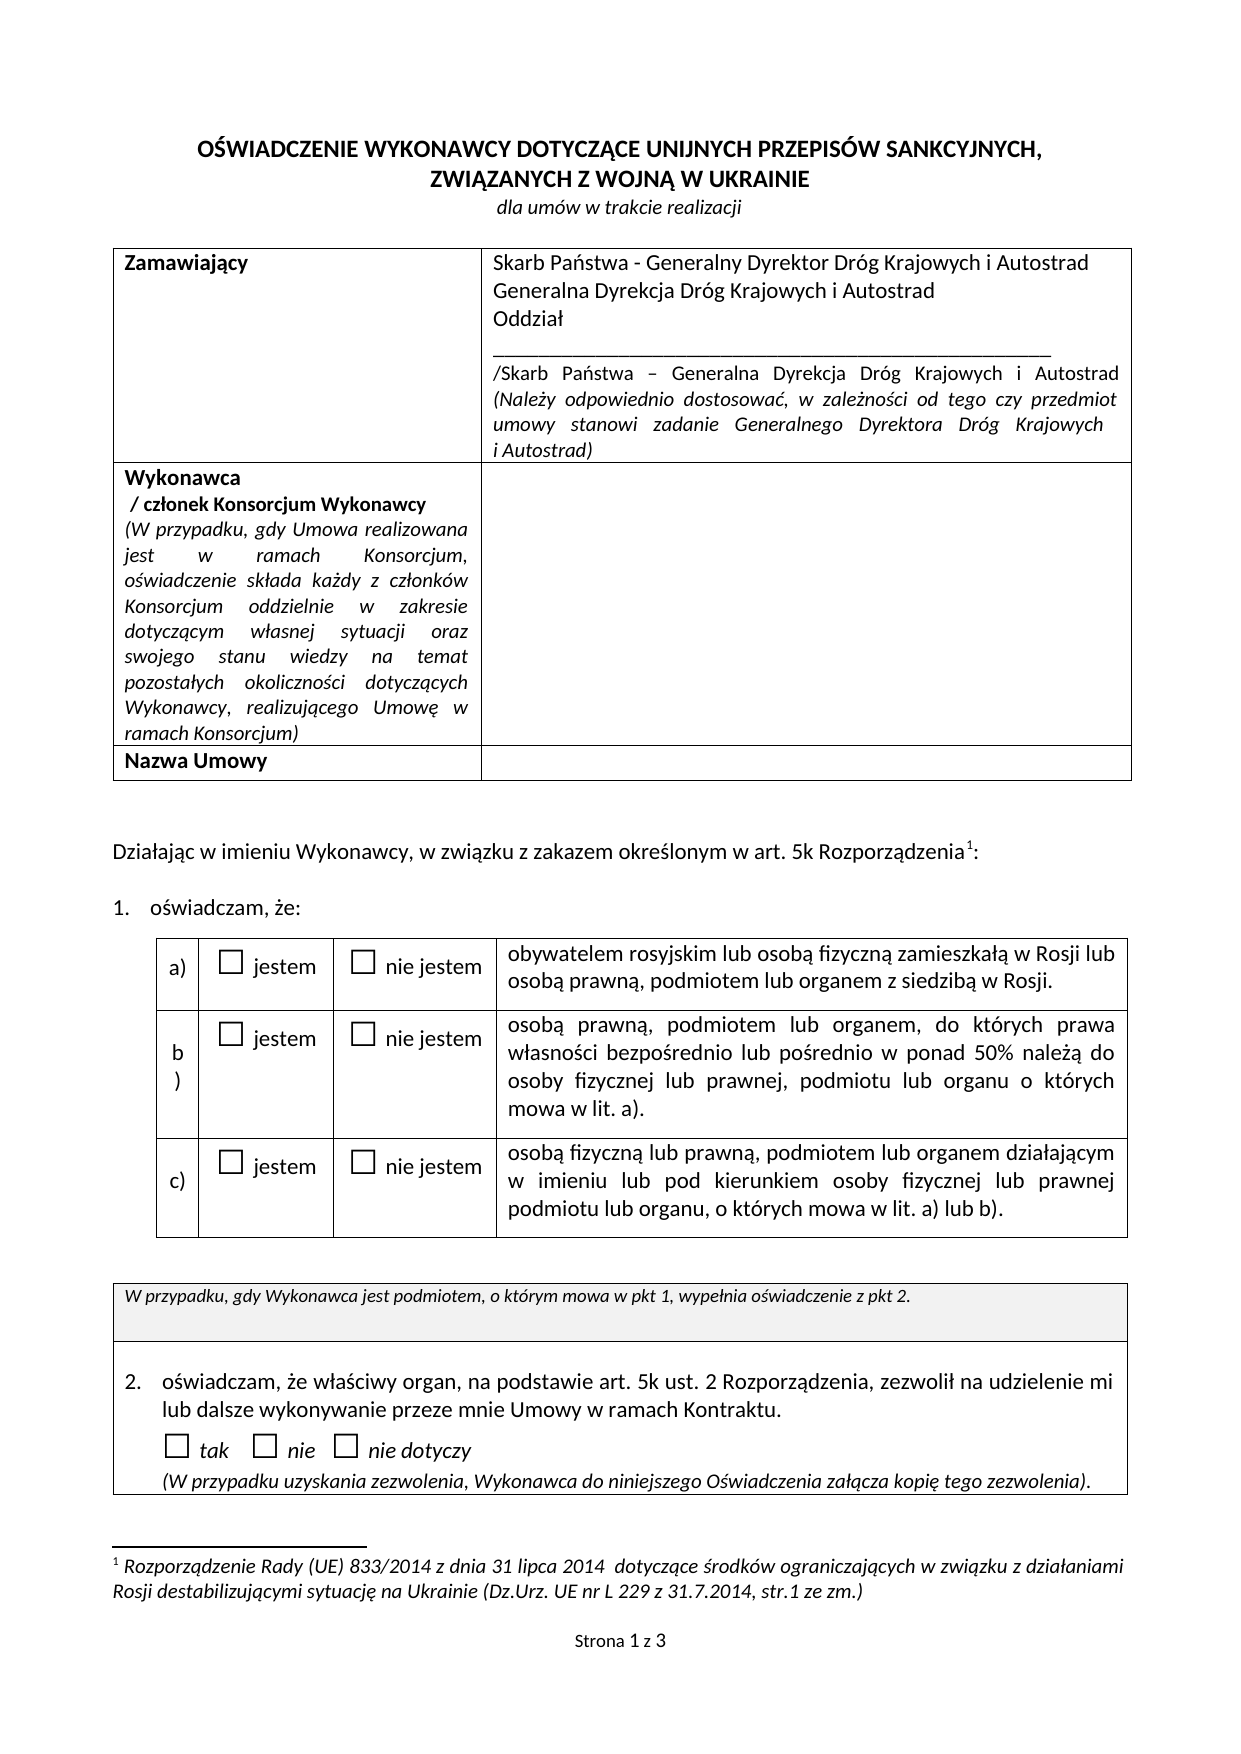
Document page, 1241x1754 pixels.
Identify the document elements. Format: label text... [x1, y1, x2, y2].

table_header a) [157, 939, 198, 1009]
table_cell jestem [199, 1139, 333, 1237]
table_cell [482, 746, 1131, 780]
table_header jestem [199, 939, 333, 1009]
table_cell osobą fizyczną lub prawną, podmiotem lub organem działającym w imieniu lub pod kierunkiem osoby fizycznej lub prawnej podmiotu lub organu, o których mowa w lit. a) lub b). [497, 1139, 1127, 1237]
table_cell b) [157, 1011, 198, 1137]
table_header Skarb Państwa - Generalny Dyrektor Dróg Krajowych i Autostrad Generalna Dyrekcja Dróg Krajowych i Autostrad Oddział _________________________________________________ /Skarb Państwa – Generalna Dyrekcja Dróg Krajowych i Autostrad (Należy odpowiednio dostosować, w zależności od tego czy przedmiot umowy stanowi zadanie Generalnego Dyrektora Dróg Krajowych i Autostrad) [482, 249, 1131, 462]
table_cell osobą prawną, podmiotem lub organem, do których prawa własności bezpośrednio lub pośrednio w ponad 50% należą do osoby fizycznej lub prawnej, podmiotu lub organu o których mowa w lit. a). [497, 1011, 1127, 1137]
table_cell Wykonawca / członek Konsorcjum Wykonawcy (W przypadku, gdy Umowa realizowana jest w ramach Konsorcjum, oświadczenie składa każdy z członków Konsorcjum oddzielnie w zakresie dotyczącym własnej sytuacji oraz swojego stanu wiedzy na temat pozostałych okoliczności dotyczących Wykonawcy, realizującego Umowę w ramach Konsorcjum) [114, 463, 481, 745]
table_cell nie jestem [334, 1139, 496, 1237]
table_header nie jestem [334, 939, 496, 1009]
table_header W przypadku, gdy Wykonawca jest podmiotem, o którym mowa w pkt 1, wypełnia oświadczenie z pkt 2. [114, 1284, 1127, 1341]
table_cell jestem [199, 1011, 333, 1137]
table_cell nie jestem [334, 1011, 496, 1137]
table_cell oświadczam, że właściwy organ, na podstawie art. 5k ust. 2 Rozporządzenia, zezwolił na udzielenie mi lub dalsze wykonywanie przeze mnie Umowy w ramach Kontraktu. tak nie nie dotyczy (W przypadku uzyskania zezwolenia, Wykonawca do niniejszego Oświadczenia załącza kopię tego zezwolenia). [114, 1342, 1127, 1494]
table_cell c) [157, 1139, 198, 1237]
table_cell Nazwa Umowy [114, 746, 481, 780]
list oświadczam, że: [112, 893, 1128, 921]
text Działając w imieniu Wykonawcy, w związku z zakazem określonym w art. 5k Rozporządzenia: [112, 837, 1128, 865]
table_cell [482, 463, 1131, 745]
table_header obywatelem rosyjskim lub osobą fizyczną zamieszkałą w Rosji lub osobą prawną, podmiotem lub organem z siedzibą w Rosji. [497, 939, 1127, 1009]
text dla umów w trakcie realizacji [112, 194, 1128, 219]
text ZWIĄZANYCH Z WOJNĄ W UKRAINIE [112, 163, 1128, 194]
table_header Zamawiający [114, 249, 481, 462]
text OŚWIADCZENIE WYKONAWCY DOTYCZĄCE UNIJNYCH PRZEPISÓW SANKCYJNYCH, [112, 133, 1128, 163]
